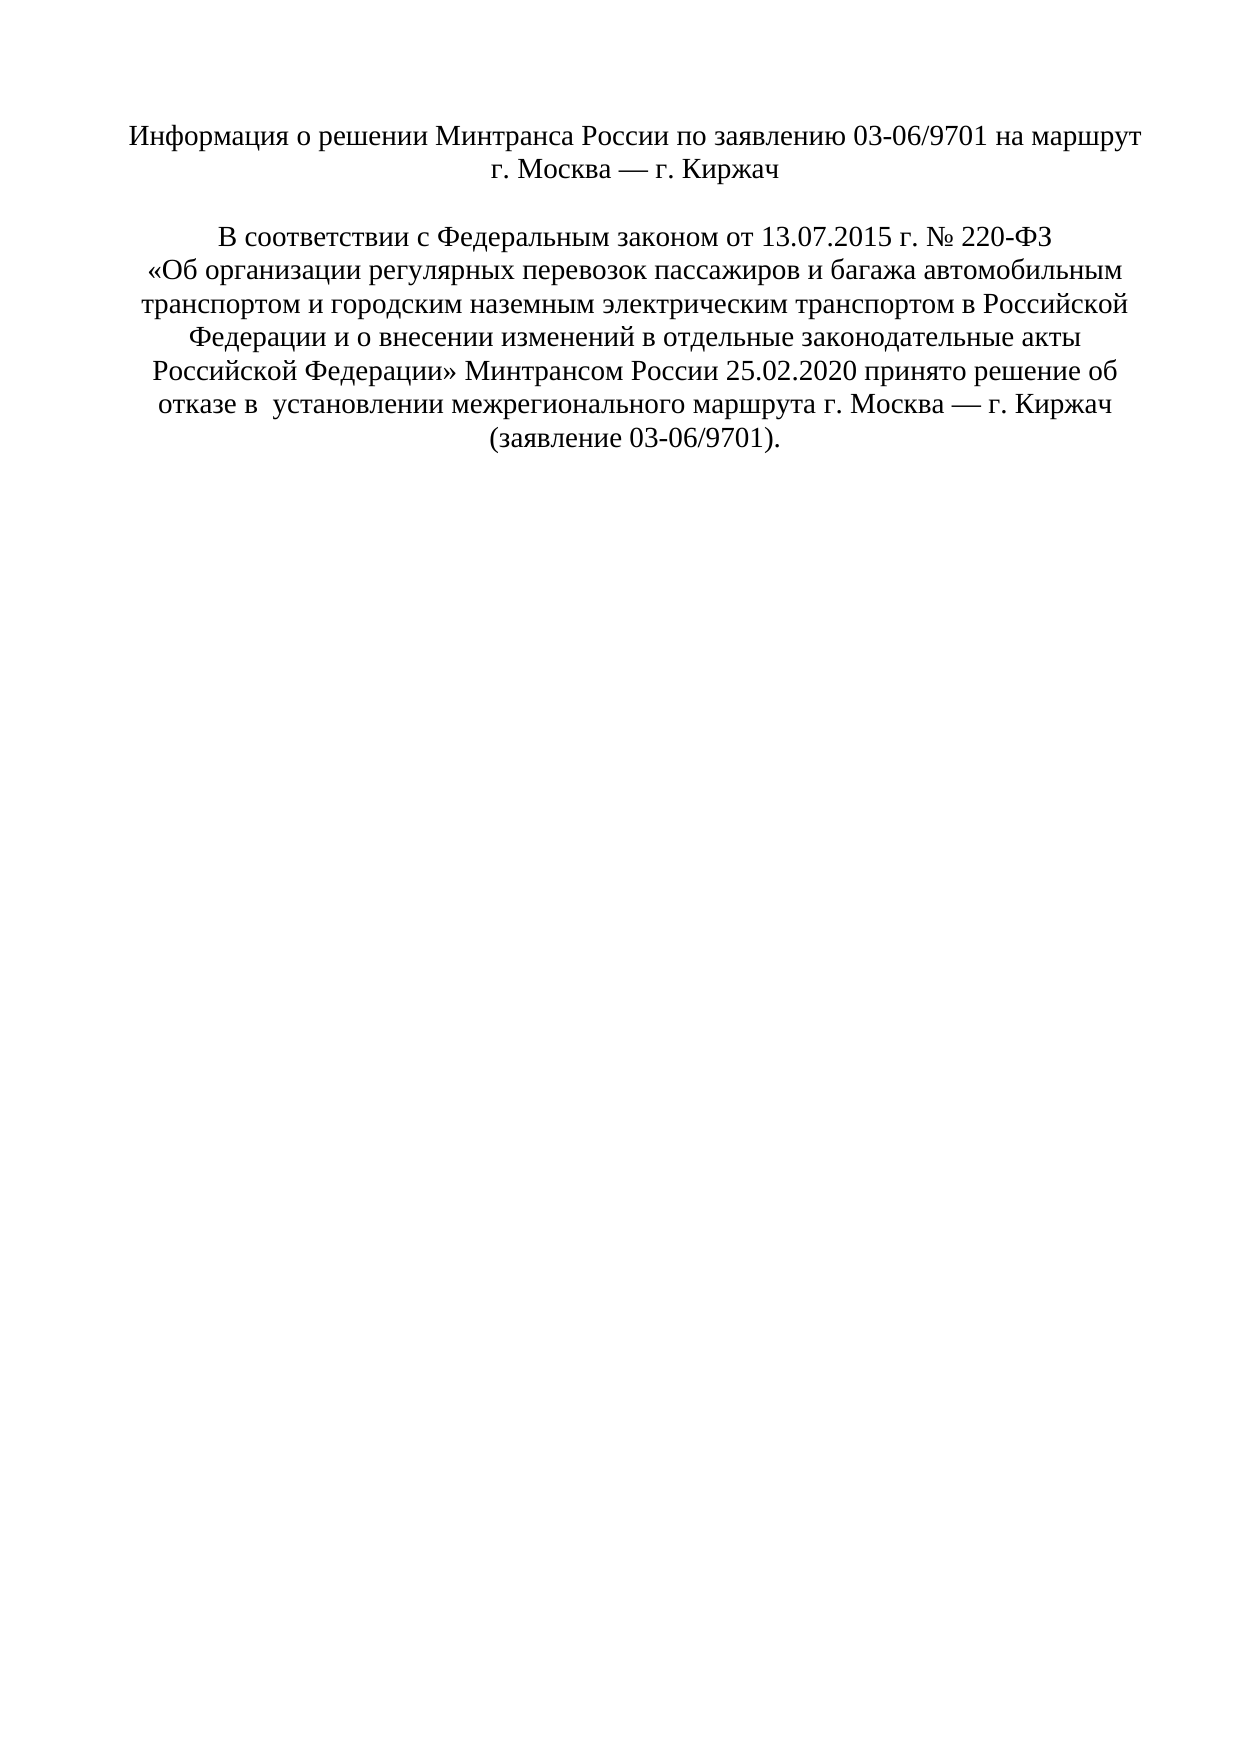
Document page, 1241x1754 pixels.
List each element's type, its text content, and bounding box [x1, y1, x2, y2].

text В соответствии с Федеральным законом от 13.07.2015 г. № 220-ФЗ «Об организации регулярных перевозок пассажиров и багажа автомобильным транспортом и городским наземным электрическим транспортом в Российской Федерации и о внесении изменений в отдельные законодательные акты Российской Федерации» Минтрансом России 25.02.2020 принято решение об отказе в установлении межрегионального маршрута г. Москва — г. Киржач (заявление 03-06/9701). [118, 219, 1152, 453]
text Информация о решении Минтранса России по заявлению 03-06/9701 на маршрут г. Москва — г. Киржач [118, 118, 1152, 185]
